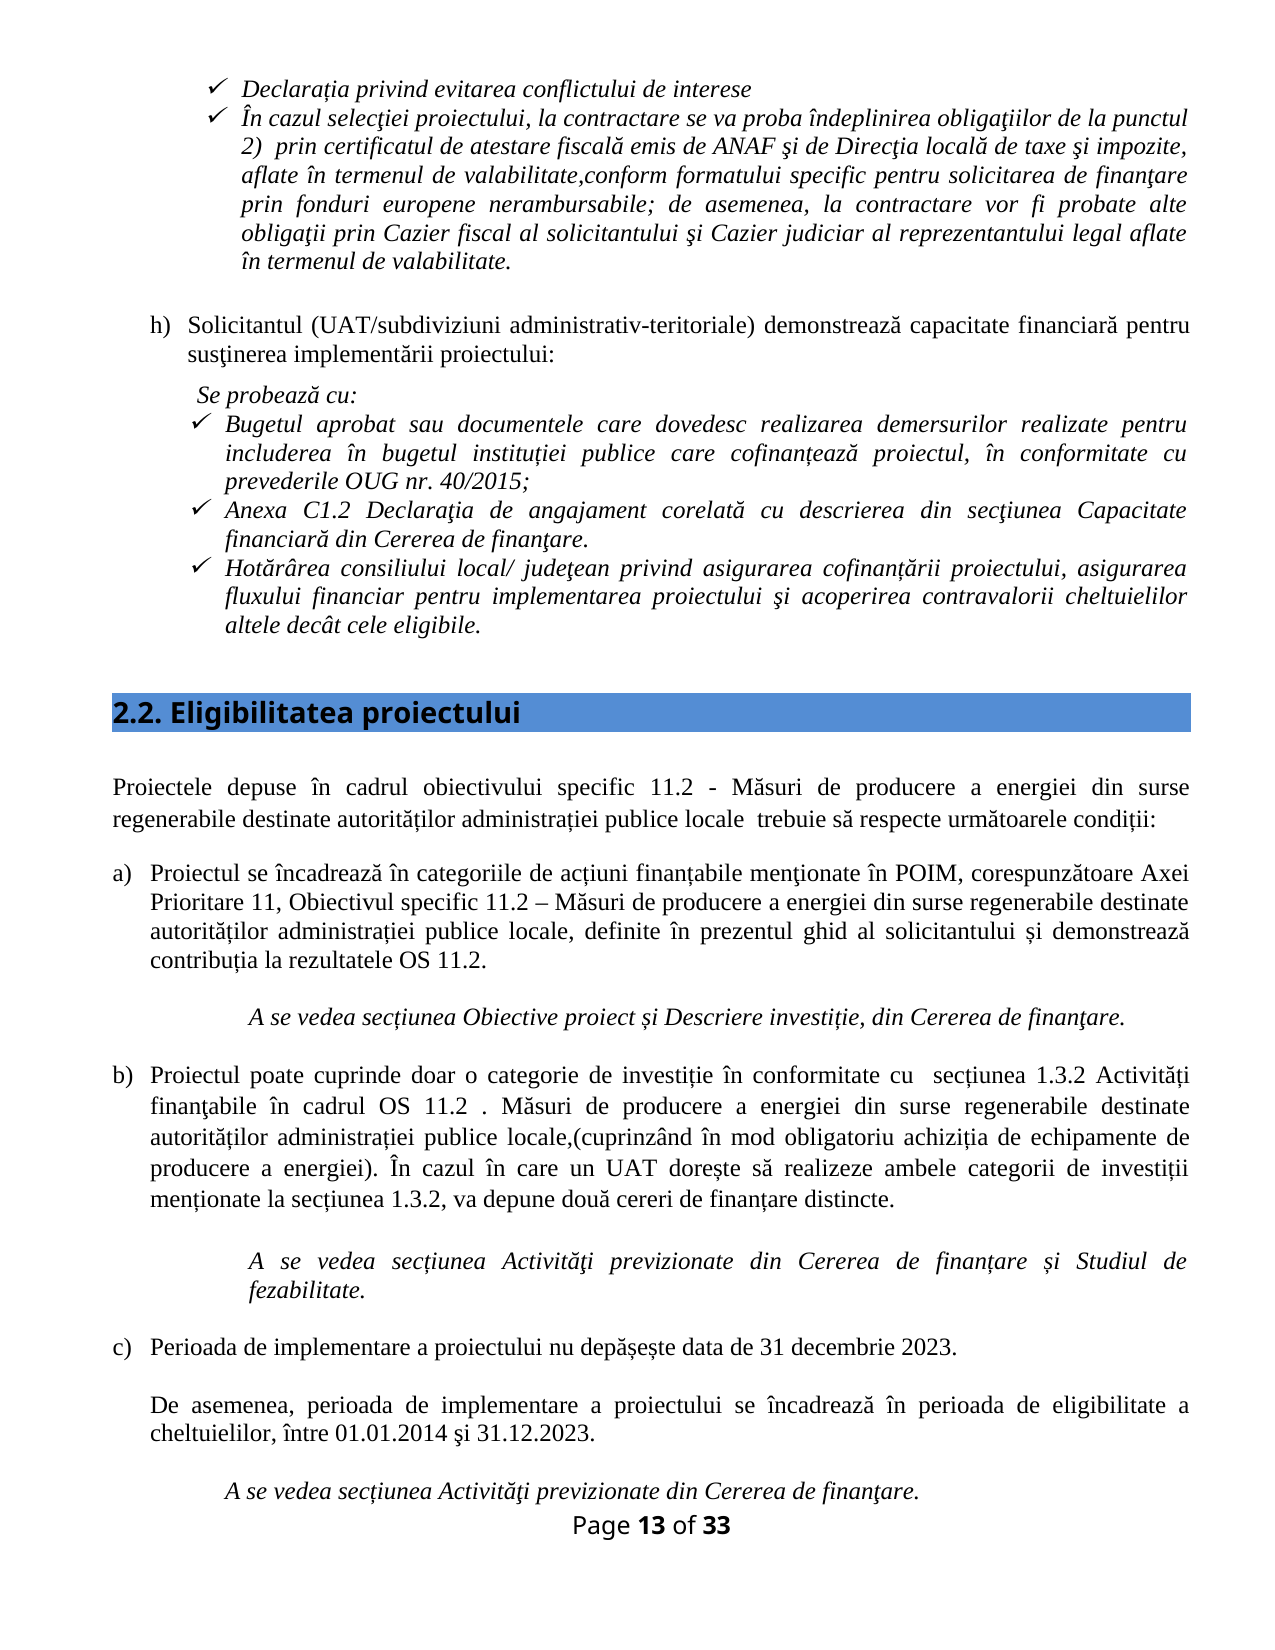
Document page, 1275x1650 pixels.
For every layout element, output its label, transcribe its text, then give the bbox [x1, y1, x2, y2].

list Hotărârea consiliului local/ judeţean privind asigurarea cofinanțării proiectului, asigurarea fluxului financiar pentru implementarea proiectului şi acoperirea contravalorii cheltuielilor altele decât cele eligibile. [187, 553, 1191, 639]
list În cazul selecţiei proiectului, la contractare se va proba îndeplinirea obligaţiilor de la punctul 2) prin certificatul de atestare fiscală emis de ANAF şi de Direcţia locală de taxe şi impozite, aflate în termenul de valabilitate,conform formatului specific pentru solicitarea de finanţare prin fonduri europene nerambursabile; de asemenea, la contractare vor fi probate alte obligaţii prin Cazier fiscal al solicitantului şi Cazier judiciar al reprezentantului legal aflate în termenul de valabilitate. [204, 103, 1191, 275]
list Proiectul se încadrează în categoriile de acțiuni finanțabile menţionate în POIM, corespunzătoare Axei Prioritare 11, Obiectivul specific 11.2 – Măsuri de producere a energiei din surse regenerabile destinate autorităților administrației publice locale, definite în prezentul ghid al solicitantului și demonstrează contribuția la rezultatele OS 11.2. [112, 858, 1191, 973]
list Perioada de implementare a proiectului nu depășește data de 31 decembrie 2023. [112, 1332, 1191, 1361]
list Declarația privind evitarea conflictului de interese [204, 74, 1191, 103]
list Proiectul poate cuprinde doar o categorie de investiție în conformitate cu secțiunea 1.3.2 Activități finanţabile în cadrul OS 11.2 . Măsuri de producere a energiei din surse regenerabile destinate autorităților administrației publice locale,(cuprinzând în mod obligatoriu achiziția de echipamente de producere a energiei). În cazul în care un UAT dorește să realizeze ambele categorii de investiții menționate la secțiunea 1.3.2, va depune două cereri de finanțare distincte. [112, 1060, 1191, 1213]
list Solicitantul (UAT/subdiviziuni administrativ-teritoriale) demonstrează capacitate financiară pentru susţinerea implementării proiectului: [150, 310, 1191, 368]
text A se vedea secțiunea Activităţi previzionate din Cererea de finanţare. [225, 1476, 1191, 1505]
list Anexa C1.2 Declaraţia de angajament corelată cu descrierea din secţiunea Capacitate financiară din Cererea de finanţare. [187, 495, 1191, 553]
text 2.2. Eligibilitatea proiectului [112, 693, 1191, 732]
list A se vedea secțiunea Obiective proiect și Descriere investiție, din Cererea de finanţare. [249, 1002, 1191, 1031]
text Proiectele depuse în cadrul obiectivului specific 11.2 - Măsuri de producere a energiei din surse regenerabile destinate autorităților administrației publice locale trebuie să respecte următoarele condiții: [112, 772, 1191, 833]
list Bugetul aprobat sau documentele care dovedesc realizarea demersurilor realizate pentru includerea în bugetul instituției publice care cofinanțează proiectul, în conformitate cu prevederile OUG nr. 40/2015; [187, 409, 1191, 495]
list Se probează cu: [197, 380, 1191, 409]
list De asemenea, perioada de implementare a proiectului se încadrează în perioada de eligibilitate a cheltuielilor, între 01.01.2014 şi 31.12.2023. [150, 1390, 1191, 1447]
list A se vedea secțiunea Activităţi previzionate din Cererea de finanțare și Studiul de fezabilitate. [249, 1246, 1191, 1303]
